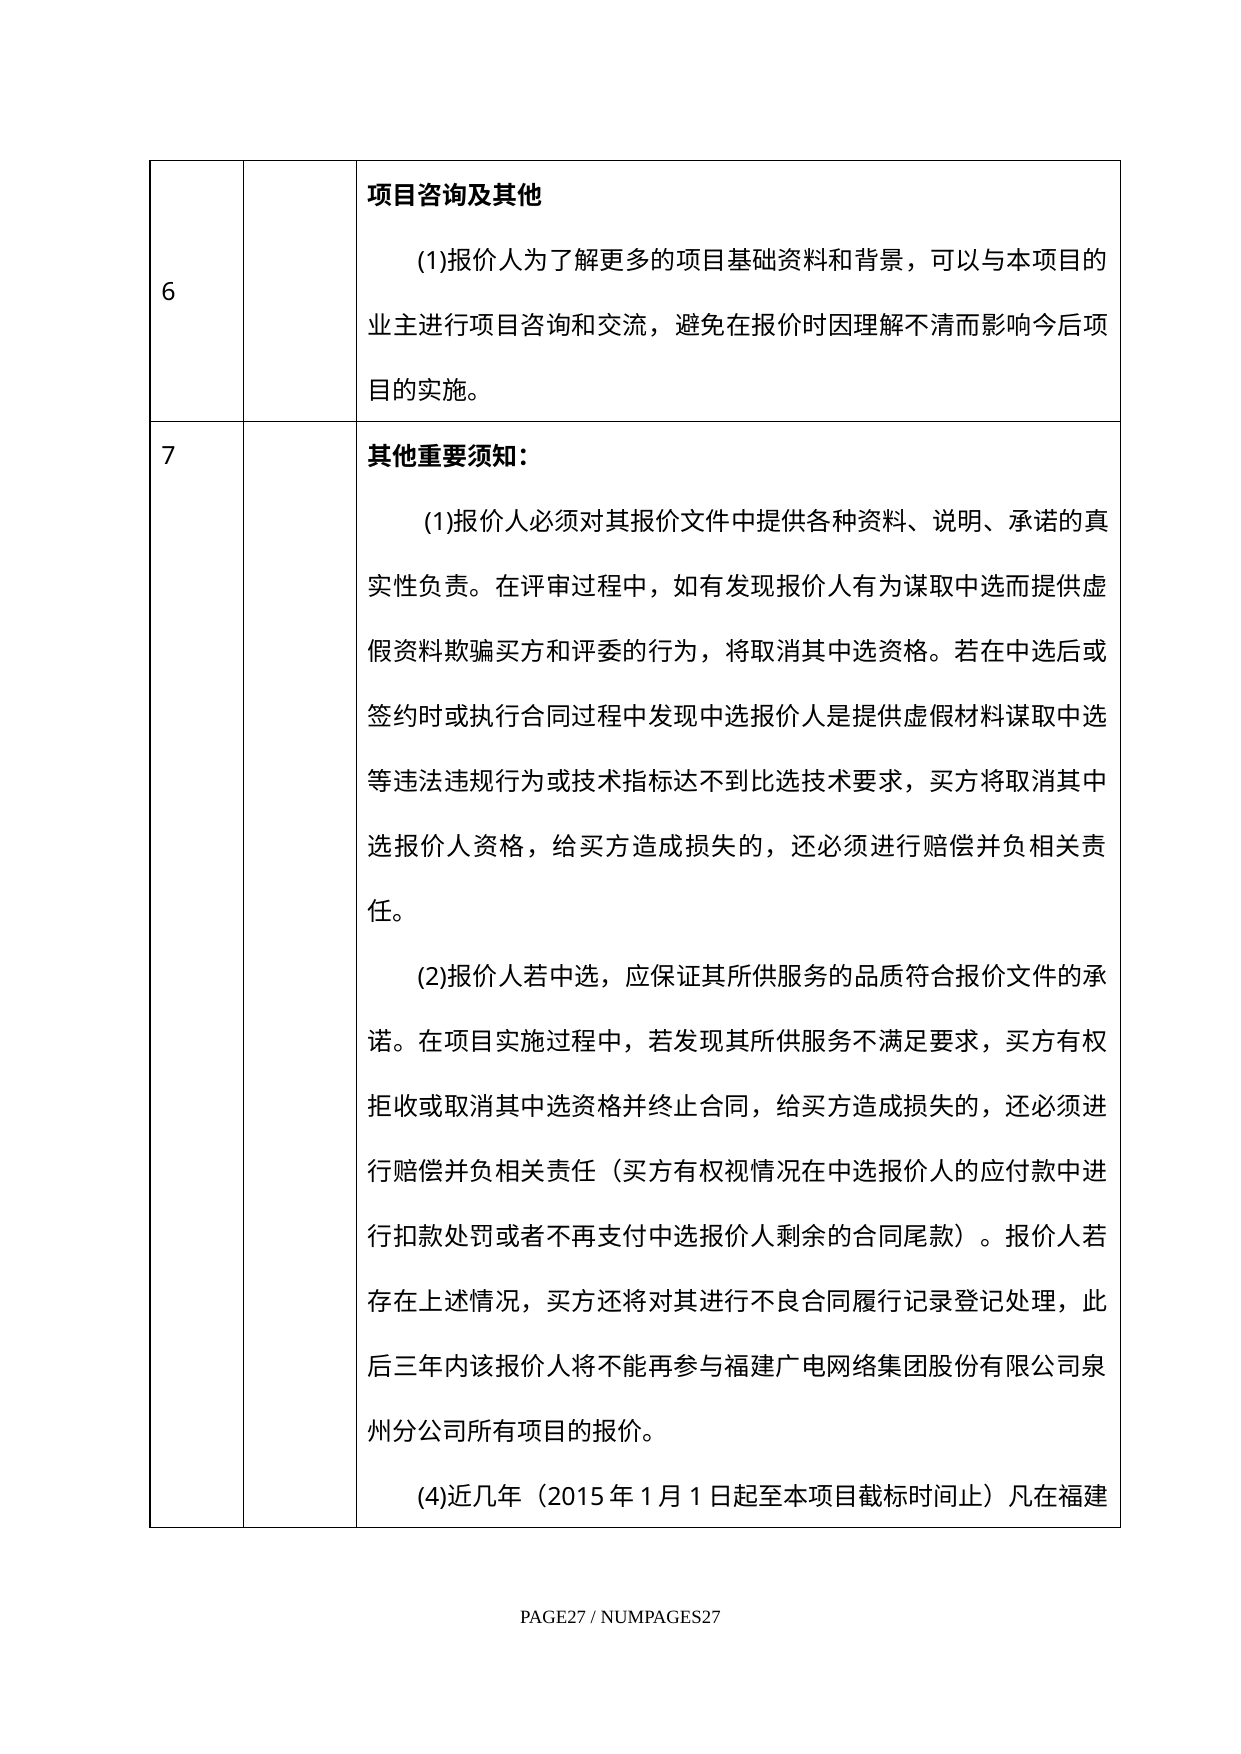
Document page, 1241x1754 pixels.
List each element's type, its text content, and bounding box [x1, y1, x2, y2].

table_cell [244, 161, 356, 421]
table_cell 6 [151, 161, 243, 421]
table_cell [357, 422, 1120, 1527]
table_cell 项目咨询及其他 (1)报价人为了解更多的项目基础资料和背景，可以与本项目的业主进行项目咨询和交流，避免在报价时因理解不清而影响今后项目的实施。 [357, 161, 1120, 421]
table_cell [244, 422, 356, 1527]
table_cell 7 [151, 422, 243, 1527]
